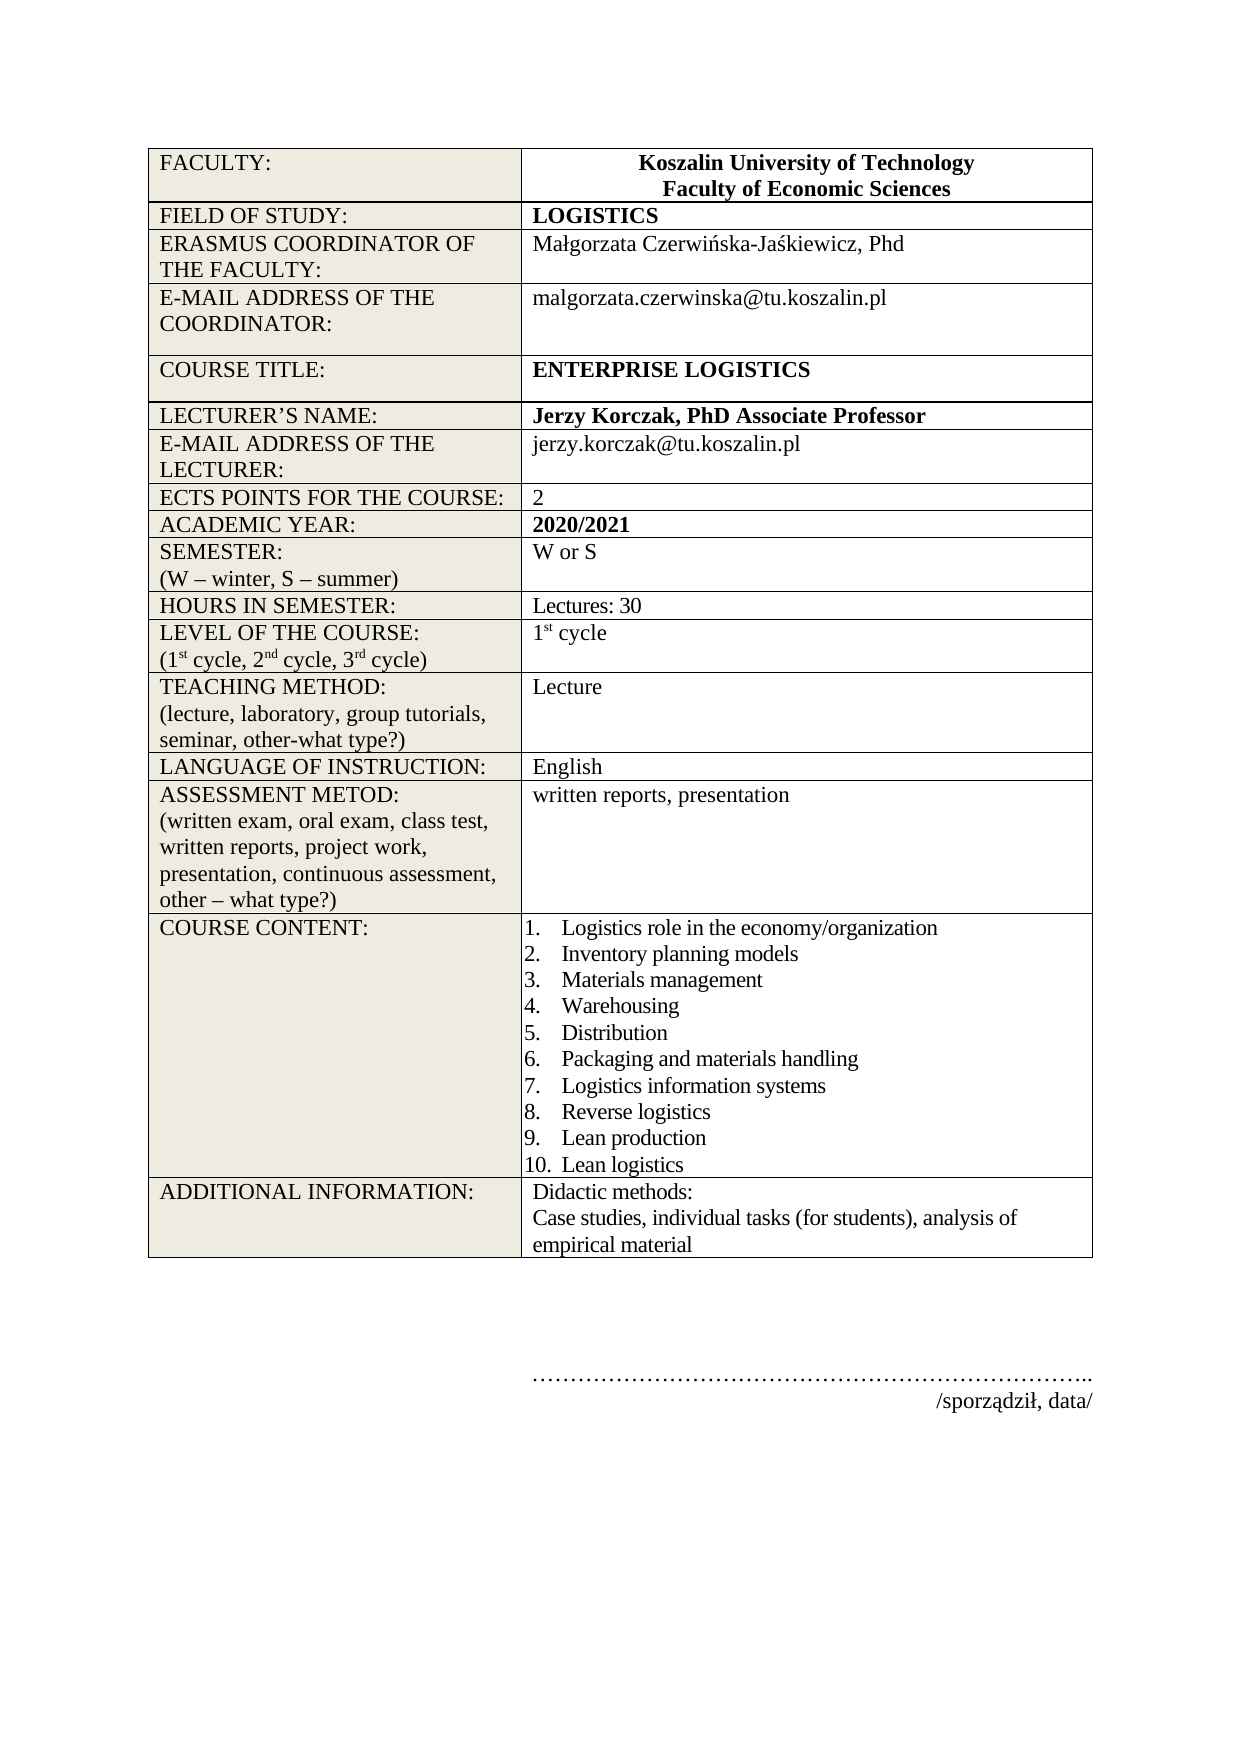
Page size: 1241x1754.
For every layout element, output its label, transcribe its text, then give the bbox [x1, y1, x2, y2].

table_cell written reports, presentation [522, 781, 1092, 912]
table_cell COURSE CONTENT: [149, 914, 521, 1177]
table_header Koszalin University of Technology Faculty of Economic Sciences [522, 149, 1092, 201]
table_cell 2020/2021 [522, 511, 1092, 537]
table_cell Lectures: 30 [522, 592, 1092, 618]
table_cell ACADEMIC YEAR: [149, 511, 521, 537]
table_cell English [522, 753, 1092, 780]
table_cell Małgorzata Czerwińska-Jaśkiewicz, Phd [522, 230, 1092, 282]
table_cell E-MAIL ADDRESS OF THE LECTURER: [149, 430, 521, 482]
table_cell LEVEL OF THE COURSE: (1st cycle, 2nd cycle, 3rd cycle) [149, 620, 521, 672]
table_cell E-MAIL ADDRESS OF THE COORDINATOR: [149, 284, 521, 355]
table_cell FIELD OF STUDY: [149, 203, 521, 229]
table_cell Lecture [522, 673, 1092, 752]
table_cell LOGISTICS [522, 203, 1092, 229]
table_cell ASSESSMENT METOD: (written exam, oral exam, class test, written reports, project work, presentation, continuous assessment, other – what type?) [149, 781, 521, 912]
table_cell malgorzata.czerwinska@tu.koszalin.pl [522, 284, 1092, 355]
table_cell Jerzy Korczak, PhD Associate Professor [522, 403, 1092, 429]
table_cell ERASMUS COORDINATOR OF THE FACULTY: [149, 230, 521, 282]
text /sporządził, data/ [148, 1387, 1093, 1413]
table_cell 2 [522, 484, 1092, 510]
table_cell Didactic methods: Case studies, individual tasks (for students), analysis of empirical material [522, 1178, 1092, 1257]
table_cell TEACHING METHOD: (lecture, laboratory, group tutorials, seminar, other-what type?) [149, 673, 521, 752]
table_cell COURSE TITLE: [149, 356, 521, 401]
table_cell HOURS IN SEMESTER: [149, 592, 521, 618]
table_cell SEMESTER: (W – winter, S – summer) [149, 538, 521, 591]
table_cell ADDITIONAL INFORMATION: [149, 1178, 521, 1257]
text ……………………………………………………………….. [148, 1360, 1093, 1387]
table_cell 1st cycle [522, 620, 1092, 672]
table_cell W or S [522, 538, 1092, 591]
table_cell ENTERPRISE LOGISTICS [522, 356, 1092, 401]
table_cell jerzy.korczak@tu.koszalin.pl [522, 430, 1092, 482]
table_header FACULTY: [149, 149, 521, 201]
table_cell ECTS POINTS FOR THE COURSE: [149, 484, 521, 510]
table_cell LANGUAGE OF INSTRUCTION: [149, 753, 521, 780]
table_cell LECTURER’S NAME: [149, 403, 521, 429]
table_cell Logistics role in the economy/organization Inventory planning models Materials management Warehousing Distribution Packaging and materials handling Logistics information systems Reverse logistics Lean production Lean logistics [522, 914, 1092, 1177]
